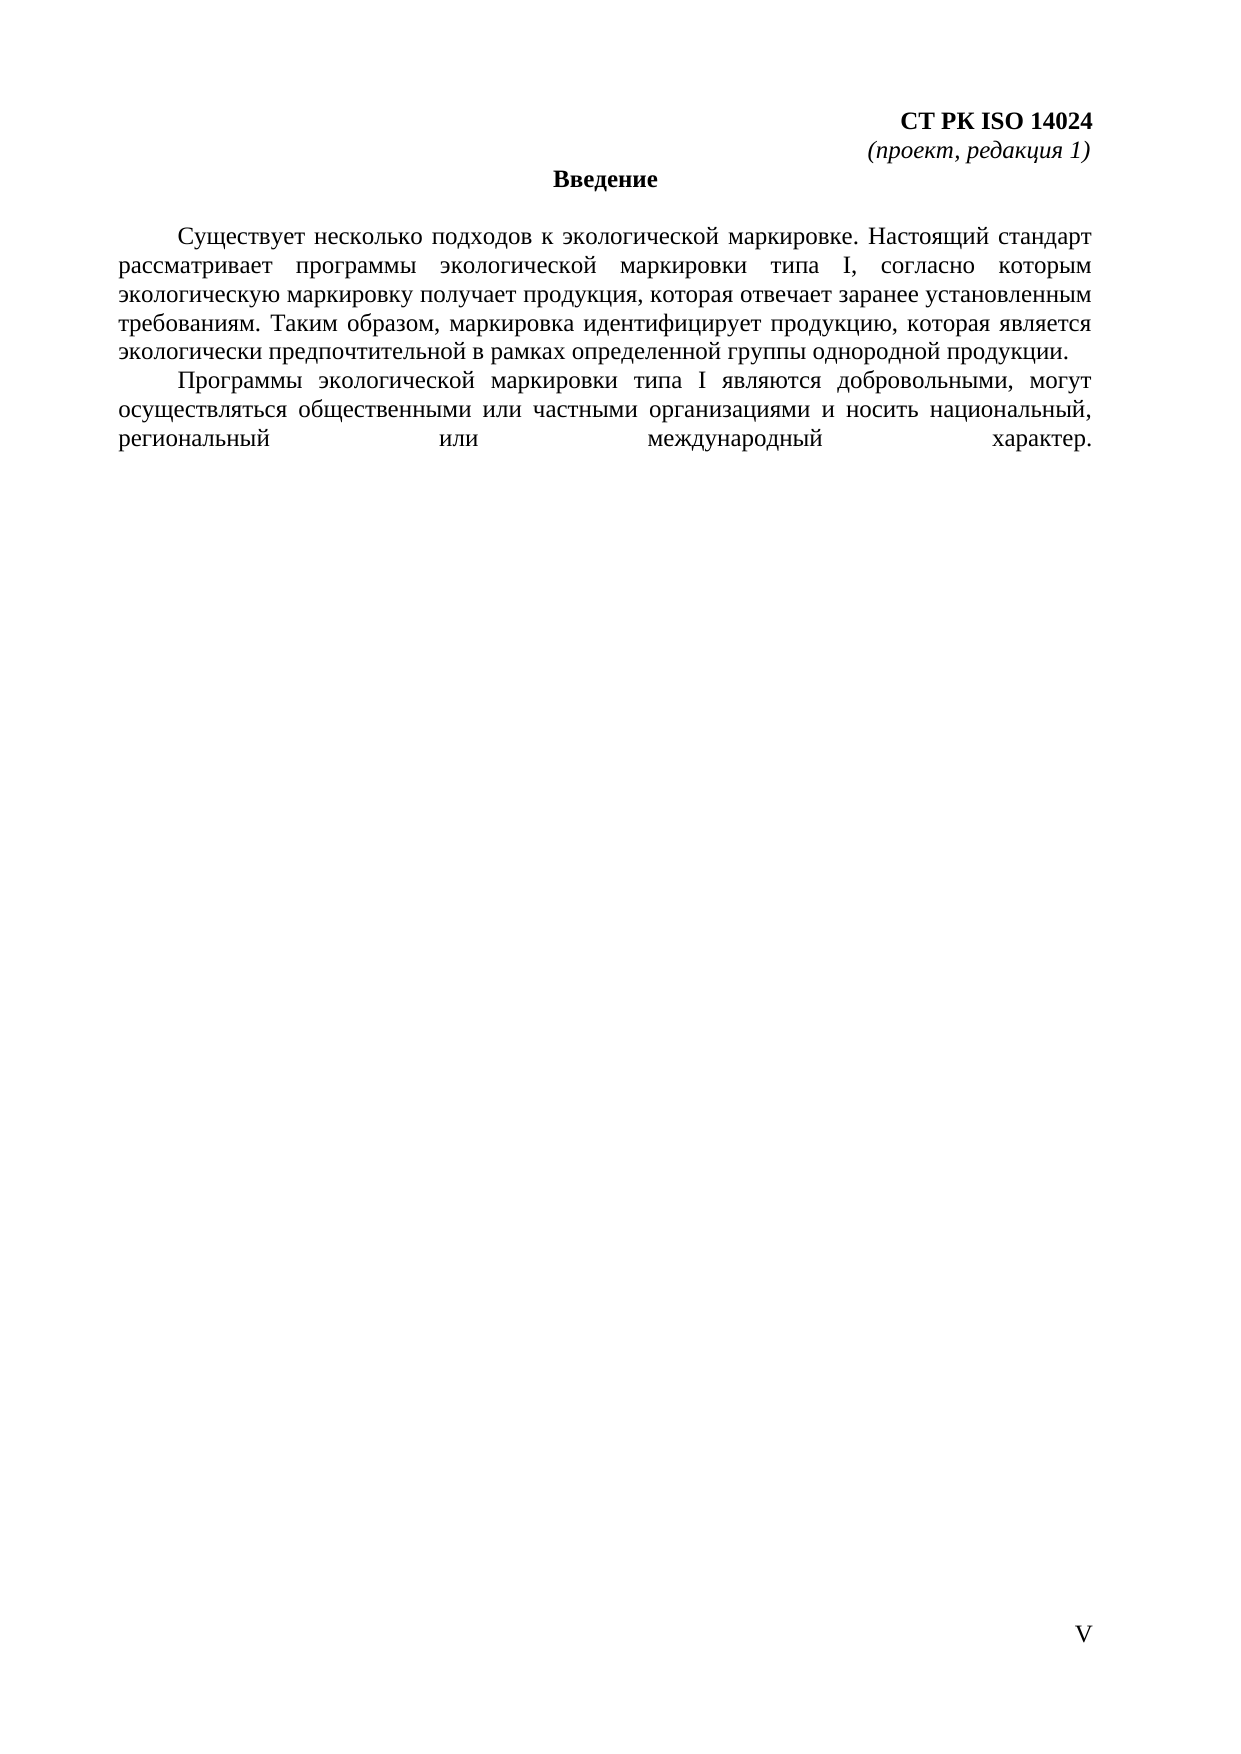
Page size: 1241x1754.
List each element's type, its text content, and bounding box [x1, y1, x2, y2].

text Программы экологической маркировки типа I являются добровольными, могут осуществляться общественными или частными организациями и носить национальный, региональный или международный характер. [118, 365, 1092, 480]
subtitle Введение [118, 164, 1092, 193]
text Существует несколько подходов к экологической маркировке. Настоящий стандарт рассматривает программы экологической маркировки типа I, согласно которым экологическую маркировку получает продукция, которая отвечает заранее установленным требованиям. Таким образом, маркировка идентифицирует продукцию, которая является экологически предпочтительной в рамках определенной группы однородной продукции. [118, 221, 1092, 365]
